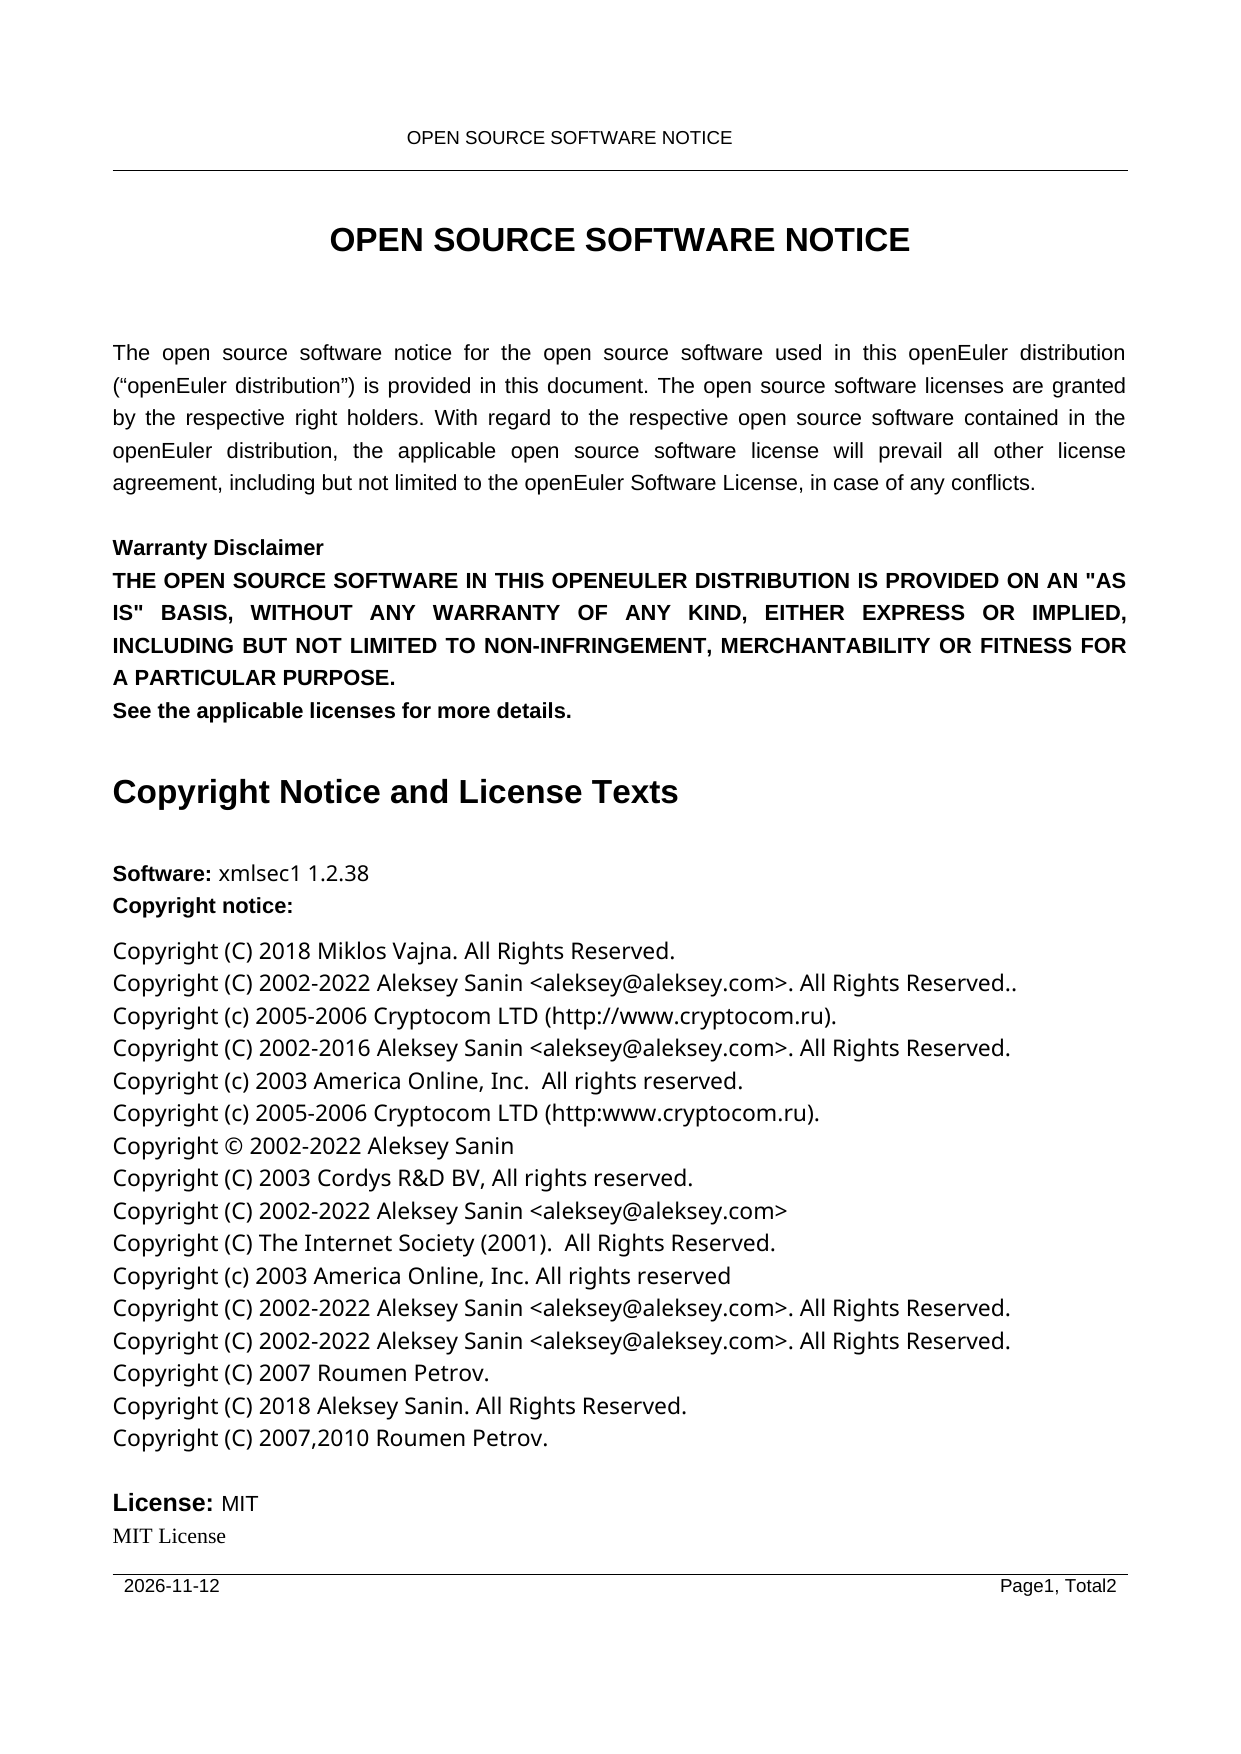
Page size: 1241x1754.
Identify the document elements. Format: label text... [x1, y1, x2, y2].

text Copyright Notice and License Texts [112, 759, 1128, 824]
text THE OPEN SOURCE SOFTWARE IN THIS OPENEULER DISTRIBUTION IS PROVIDED ON AN "AS IS" BASIS, WITHOUT ANY WARRANTY OF ANY KIND, EITHER EXPRESS OR IMPLIED, INCLUDING BUT NOT LIMITED TO NON-INFRINGEMENT, MERCHANTABILITY OR FITNESS FOR A PARTICULAR PURPOSE. See the applicable licenses for more details. [112, 564, 1128, 726]
text OPEN SOURCE SOFTWARE NOTICE [112, 206, 1128, 271]
text License: MIT [112, 1486, 1128, 1519]
title Software: xmlsec1 1.2.38 [112, 856, 1128, 889]
text Copyright (C) 2018 Miklos Vajna. All Rights Reserved. Copyright (C) 2002-2022 Aleksey Sanin <aleksey@aleksey.com>. All Rights Reserved.. Copyright (c) 2005-2006 Cryptocom LTD (http://www.cryptocom.ru). Copyright (C) 2002-2016 Aleksey Sanin <aleksey@aleksey.com>. All Rights Reserved. Copyright (c) 2003 America Online, Inc. All rights reserved. Copyright (c) 2005-2006 Cryptocom LTD (http:www.cryptocom.ru). Copyright © 2002-2022 Aleksey Sanin Copyright (C) 2003 Cordys R&D BV, All rights reserved. Copyright (C) 2002-2022 Aleksey Sanin <aleksey@aleksey.com> Copyright (C) The Internet Society (2001). All Rights Reserved. Copyright (c) 2003 America Online, Inc. All rights reserved Copyright (C) 2002-2022 Aleksey Sanin <aleksey@aleksey.com>. All Rights Reserved. Copyright (C) 2002-2022 Aleksey Sanin <aleksey@aleksey.com>. All Rights Reserved. Copyright (C) 2007 Roumen Petrov. Copyright (C) 2018 Aleksey Sanin. All Rights Reserved. Copyright (C) 2007,2010 Roumen Petrov. [112, 934, 1128, 1486]
text Copyright notice: [112, 889, 1128, 921]
text Warranty Disclaimer [112, 531, 1128, 564]
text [112, 1519, 1128, 1551]
text The open source software notice for the open source software used in this openEuler distribution (“openEuler distribution”) is provided in this document. The open source software licenses are granted by the respective right holders. With regard to the respective open source software contained in the openEuler distribution, the applicable open source software license will prevail all other license agreement, including but not limited to the openEuler Software License, in case of any conflicts. [112, 336, 1128, 499]
